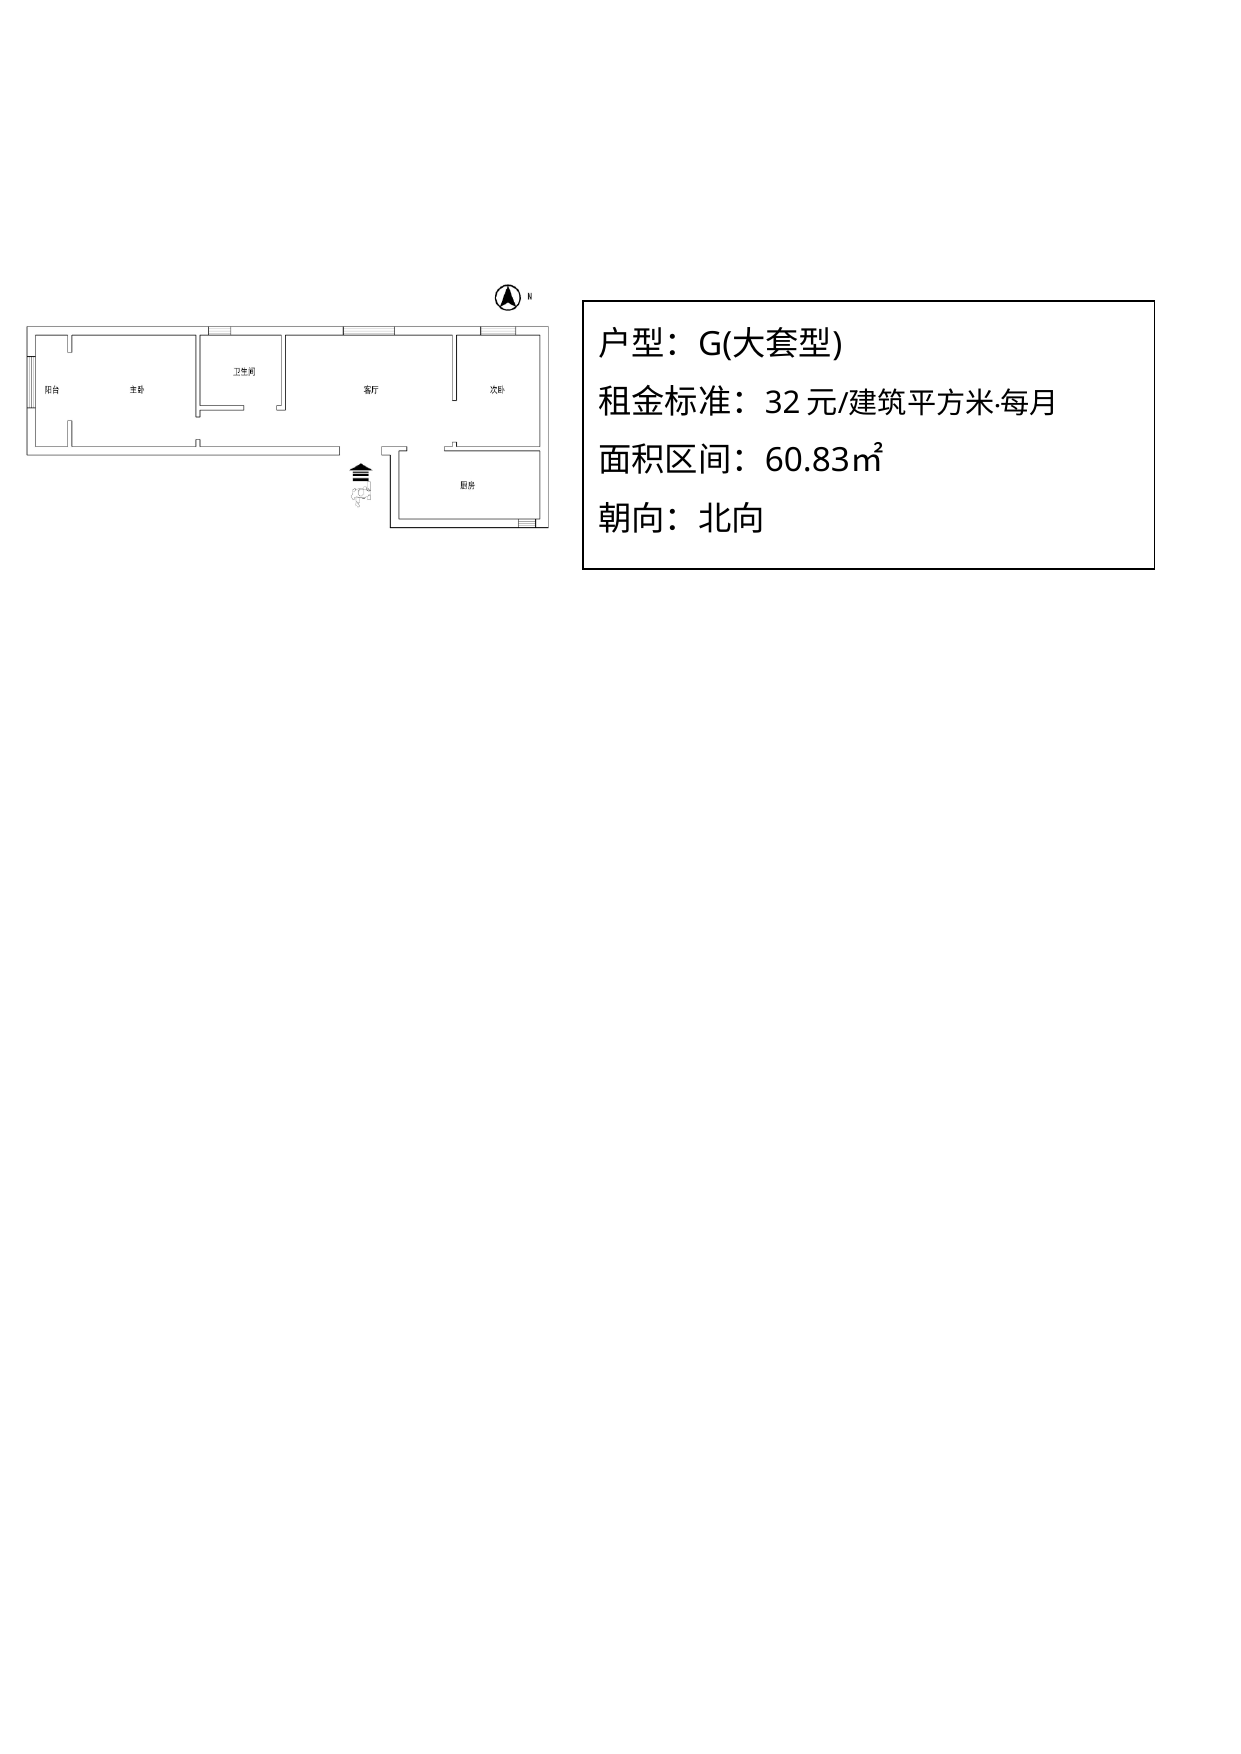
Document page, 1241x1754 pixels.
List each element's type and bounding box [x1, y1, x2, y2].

picture [13, 238, 564, 585]
